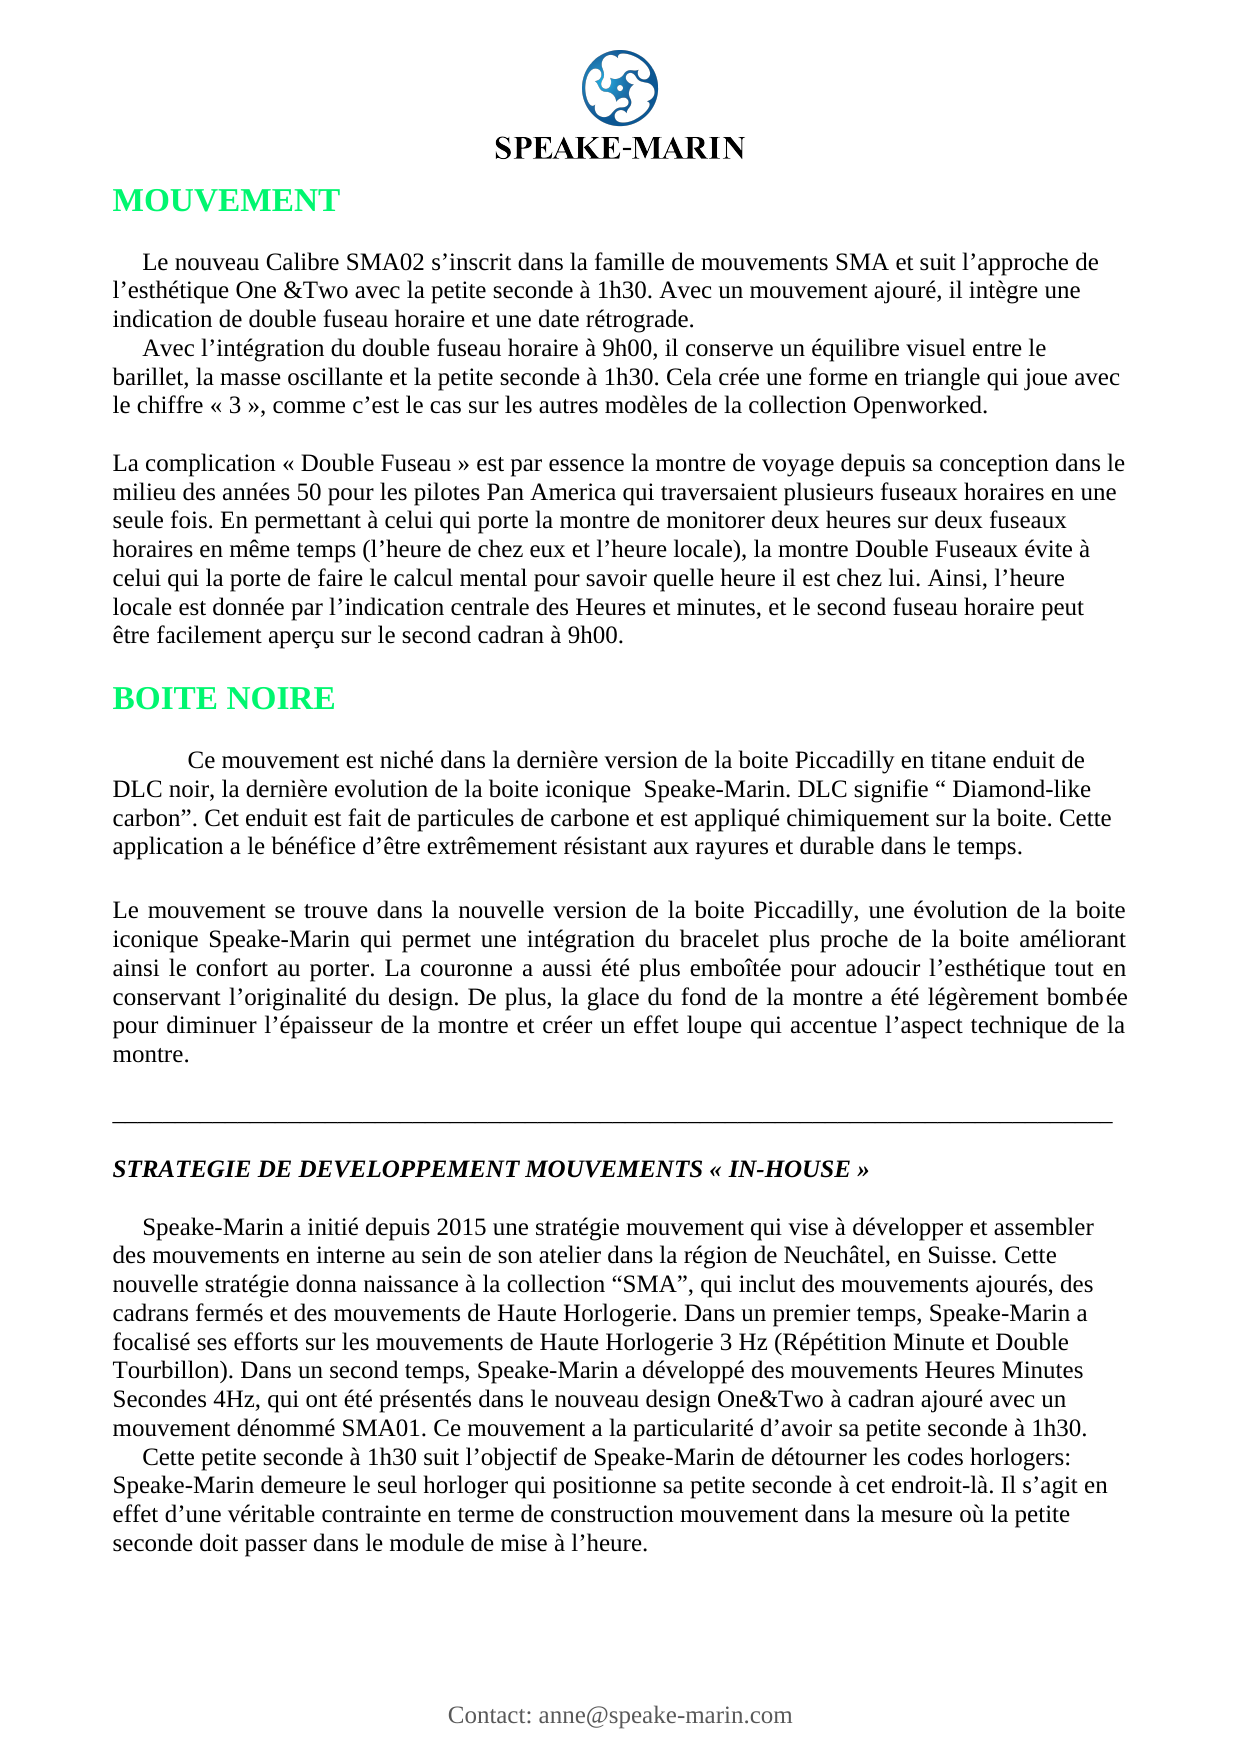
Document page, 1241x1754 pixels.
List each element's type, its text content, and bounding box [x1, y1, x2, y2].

text ________________________________________________________________________________ [112, 1097, 1128, 1126]
text Avec l’intégration du double fuseau horaire à 9h00, il conserve un équilibre visuel entre le barillet, la masse oscillante et la petite seconde à 1h30. Cela crée une forme en triangle qui joue avec le chiffre « 3 », comme c’est le cas sur les autres modèles de la collection Openworked. [112, 333, 1128, 419]
text BOITE NOIRE [112, 678, 1128, 716]
text MOUVEMENT [112, 180, 1128, 218]
text STRATEGIE DE DEVELOPPEMENT MOUVEMENTS « IN-HOUSE » [112, 1154, 1128, 1183]
text Ce mouvement est niché dans la dernière version de la boite Piccadilly en titane enduit de DLC noir, la dernière evolution de la boite iconique Speake-Marin. DLC signifie “ Diamond-like carbon”. Cet enduit est fait de particules de carbone et est appliqué chimiquement sur la boite. Cette application a le bénéfice d’être extrêmement résistant aux rayures et durable dans le temps. [112, 745, 1128, 860]
text Le mouvement se trouve dans la nouvelle version de la boite Piccadilly, une évolution de la boite iconique Speake-Marin qui permet une intégration du bracelet plus proche de la boite améliorant ainsi le confort au porter. La couronne a aussi été plus emboîtée pour adoucir l’esthétique tout en conservant l’originalité du design. De plus, la glace du fond de la montre a été légèrement bombée pour diminuer l’épaisseur de la montre et créer un effet loupe qui accentue l’aspect technique de la montre. [112, 896, 1128, 1068]
text La complication « Double Fuseau » est par essence la montre de voyage depuis sa conception dans le milieu des années 50 pour les pilotes Pan America qui traversaient plusieurs fuseaux horaires en une seule fois. En permettant à celui qui porte la montre de monitorer deux heures sur deux fuseaux horaires en même temps (l’heure de chez eux et l’heure locale), la montre Double Fuseaux évite à celui qui la porte de faire le calcul mental pour savoir quelle heure il est chez lui. Ainsi, l’heure locale est donnée par l’indication centrale des Heures et minutes, et le second fuseau horaire peut être facilement aperçu sur le second cadran à 9h00. [112, 448, 1128, 649]
text Cette petite seconde à 1h30 suit l’objectif de Speake-Marin de détourner les codes horlogers: Speake-Marin demeure le seul horloger qui positionne sa petite seconde à cet endroit-là. Il s’agit en effet d’une véritable contrainte en terme de construction mouvement dans la mesure où la petite seconde doit passer dans le module de mise à l’heure. [112, 1442, 1128, 1557]
picture [468, 29, 772, 180]
text Le nouveau Calibre SMA02 s’inscrit dans la famille de mouvements SMA et suit l’approche de l’esthétique One &Two avec la petite seconde à 1h30. Avec un mouvement ajouré, il intègre une indication de double fuseau horaire et une date rétrograde. [112, 247, 1128, 333]
text Speake-Marin a initié depuis 2015 une stratégie mouvement qui vise à développer et assembler des mouvements en interne au sein de son atelier dans la région de Neuchâtel, en Suisse. Cette nouvelle stratégie donna naissance à la collection “SMA”, qui inclut des mouvements ajourés, des cadrans fermés et des mouvements de Haute Horlogerie. Dans un premier temps, Speake-Marin a focalisé ses efforts sur les mouvements de Haute Horlogerie 3 Hz (Répétition Minute et Double Tourbillon). Dans un second temps, Speake-Marin a développé des mouvements Heures Minutes Secondes 4Hz, qui ont été présentés dans le nouveau design One&Two à cadran ajouré avec un mouvement dénommé SMA01. Ce mouvement a la particularité d’avoir sa petite seconde à 1h30. [112, 1212, 1128, 1442]
